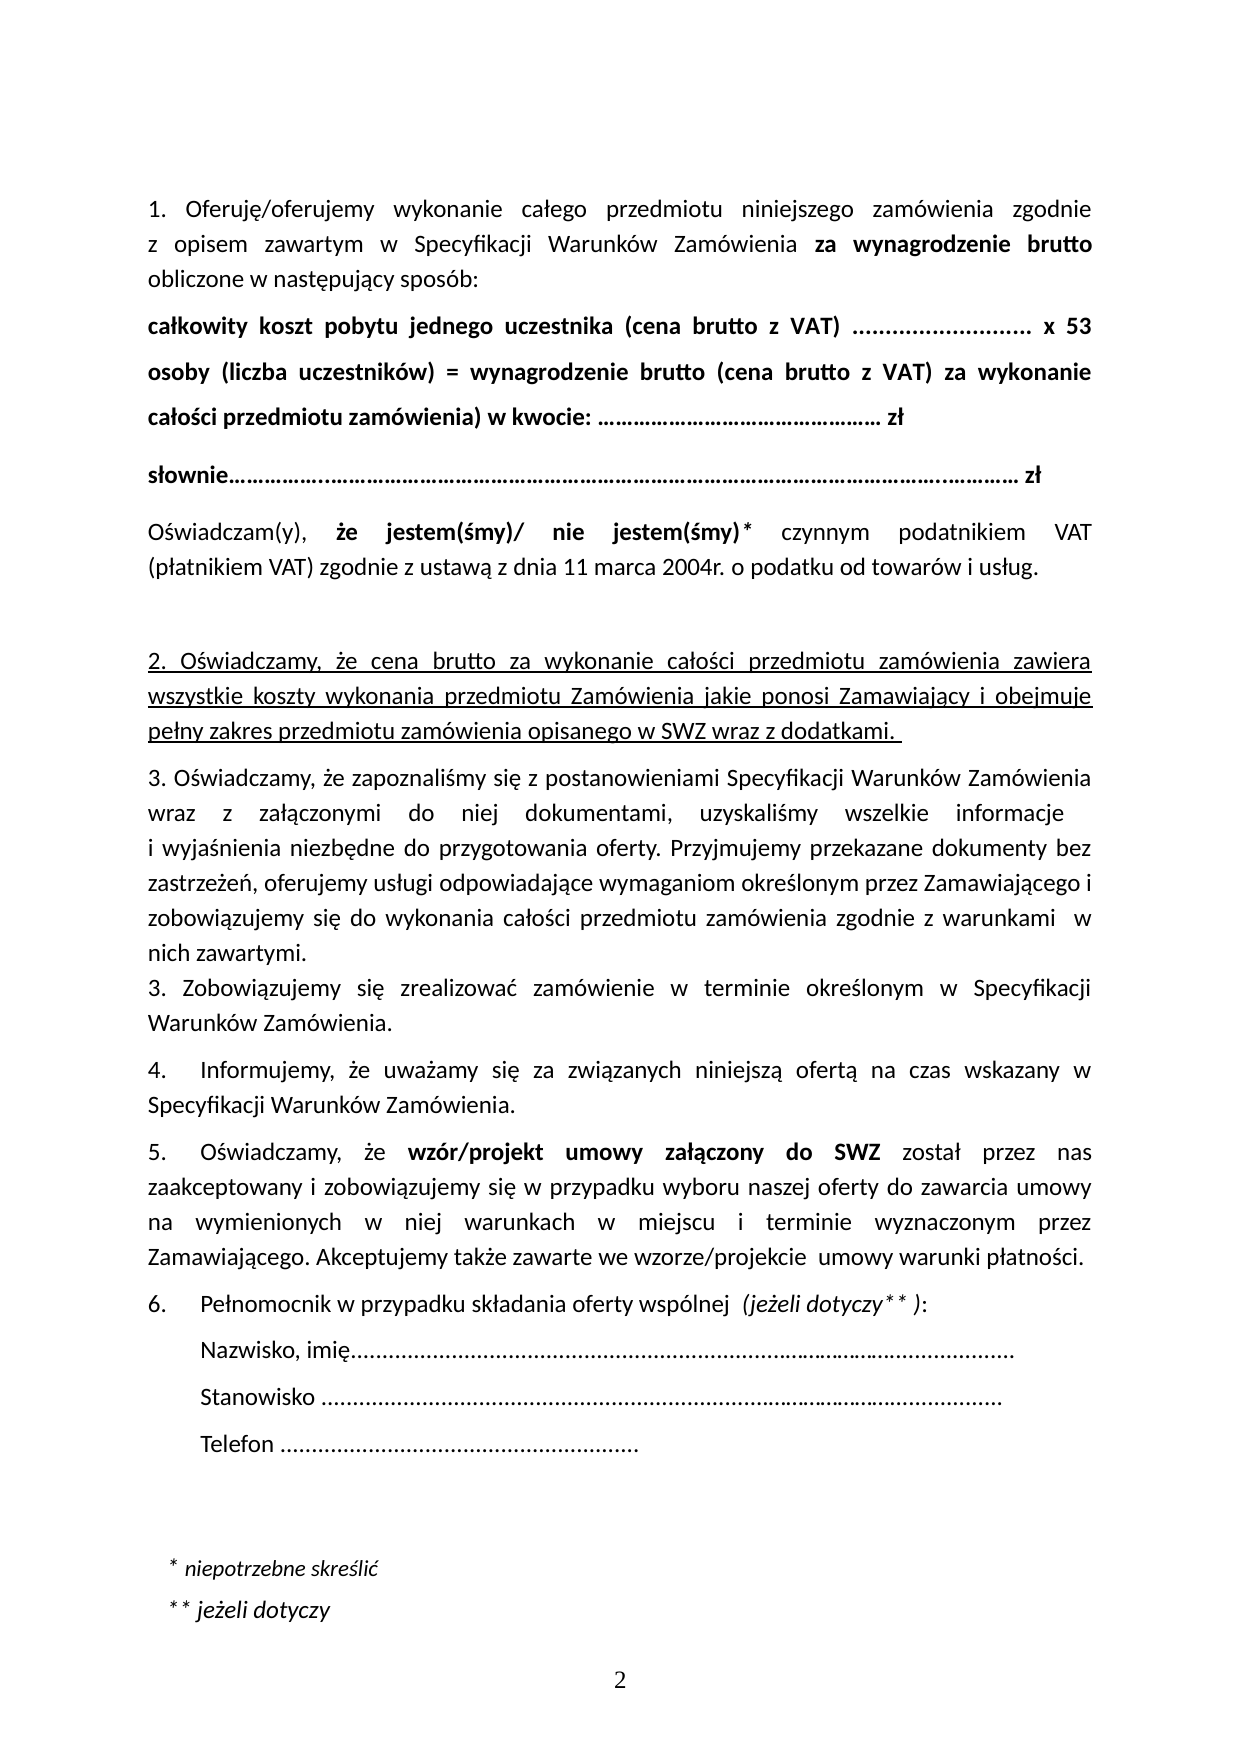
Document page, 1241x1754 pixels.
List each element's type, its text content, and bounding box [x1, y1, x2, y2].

text 2. Oświadczamy, że cena brutto za wykonanie całości przedmiotu zamówienia zawiera wszystkie koszty wykonania przedmiotu Zamówienia jakie ponosi Zamawiający i obejmuje pełny zakres przedmiotu zamówienia opisanego w SWZ wraz z dodatkami. [148, 673, 1092, 706]
text 2. Oświadczamy, że cena brutto za wykonanie całości przedmiotu zamówienia zawiera wszystkie koszty wykonania przedmiotu Zamówienia jakie ponosi Zamawiający i obejmuje pełny zakres przedmiotu zamówienia opisanego w SWZ wraz z dodatkami. [148, 645, 1092, 671]
text Stanowisko .......................................................................………………….................. [148, 1381, 1092, 1412]
text 3. Zobowiązujemy się zrealizować zamówienie w terminie określonym w Specyfikacji Warunków Zamówienia. [148, 972, 1092, 1038]
text 6. Pełnomocnik w przypadku składania oferty wspólnej (jeżeli dotyczy** ): [148, 1288, 1092, 1318]
text Telefon ......................................................... [148, 1428, 1092, 1458]
text 3. Oświadczamy, że zapoznaliśmy się z postanowieniami Specyfikacji Warunków Zamówienia wraz z załączonymi do niej dokumentami, uzyskaliśmy wszelkie informacje i wyjaśnienia niezbędne do przygotowania oferty. Przyjmujemy przekazane dokumenty bez zastrzeżeń, oferujemy usługi odpowiadające wymaganiom określonym przez Zamawiającego i zobowiązujemy się do wykonania całości przedmiotu zamówienia zgodnie z warunkami w nich zawartymi. [148, 762, 1092, 968]
text 5. Oświadczamy, że wzór/projekt umowy załączony do SWZ został przez nas zaakceptowany i zobowiązujemy się w przypadku wyboru naszej oferty do zawarcia umowy na wymienionych w niej warunkach w miejscu i terminie wyznaczonym przez Zamawiającego. Akceptujemy także zawarte we wzorze/projekcie umowy warunki płatności. [148, 1136, 1092, 1271]
text słownie……………..…………………………………………………………………………………………..………… zł [148, 459, 1092, 489]
text Oświadczam(y), że jestem(śmy)/ nie jestem(śmy)* czynnym podatnikiem VAT (płatnikiem VAT) zgodnie z ustawą z dnia 11 marca 2004r. o podatku od towarów i usług. [148, 516, 1092, 582]
text 1. Oferuję/oferujemy wykonanie całego przedmiotu niniejszego zamówienia zgodnie z opisem zawartym w Specyfikacji Warunków Zamówienia za wynagrodzenie brutto obliczone w następujący sposób: [148, 193, 1092, 294]
text całkowity koszt pobytu jednego uczestnika (cena brutto z VAT) ........................... x 53 osoby (liczba uczestników) = wynagrodzenie brutto (cena brutto z VAT) za wykonanie całości przedmiotu zamówienia) w kwocie: ………………………………………… zł [148, 310, 1092, 432]
text Nazwisko, imię.....................................................................……………….................... [148, 1334, 1092, 1365]
text 4. Informujemy, że uważamy się za związanych niniejszą ofertą na czas wskazany w Specyfikacji Warunków Zamówienia. [148, 1054, 1092, 1120]
text 2. Oświadczamy, że cena brutto za wykonanie całości przedmiotu zamówienia zawiera wszystkie koszty wykonania przedmiotu Zamówienia jakie ponosi Zamawiający i obejmuje pełny zakres przedmiotu zamówienia opisanego w SWZ wraz z dodatkami. [148, 708, 1092, 745]
